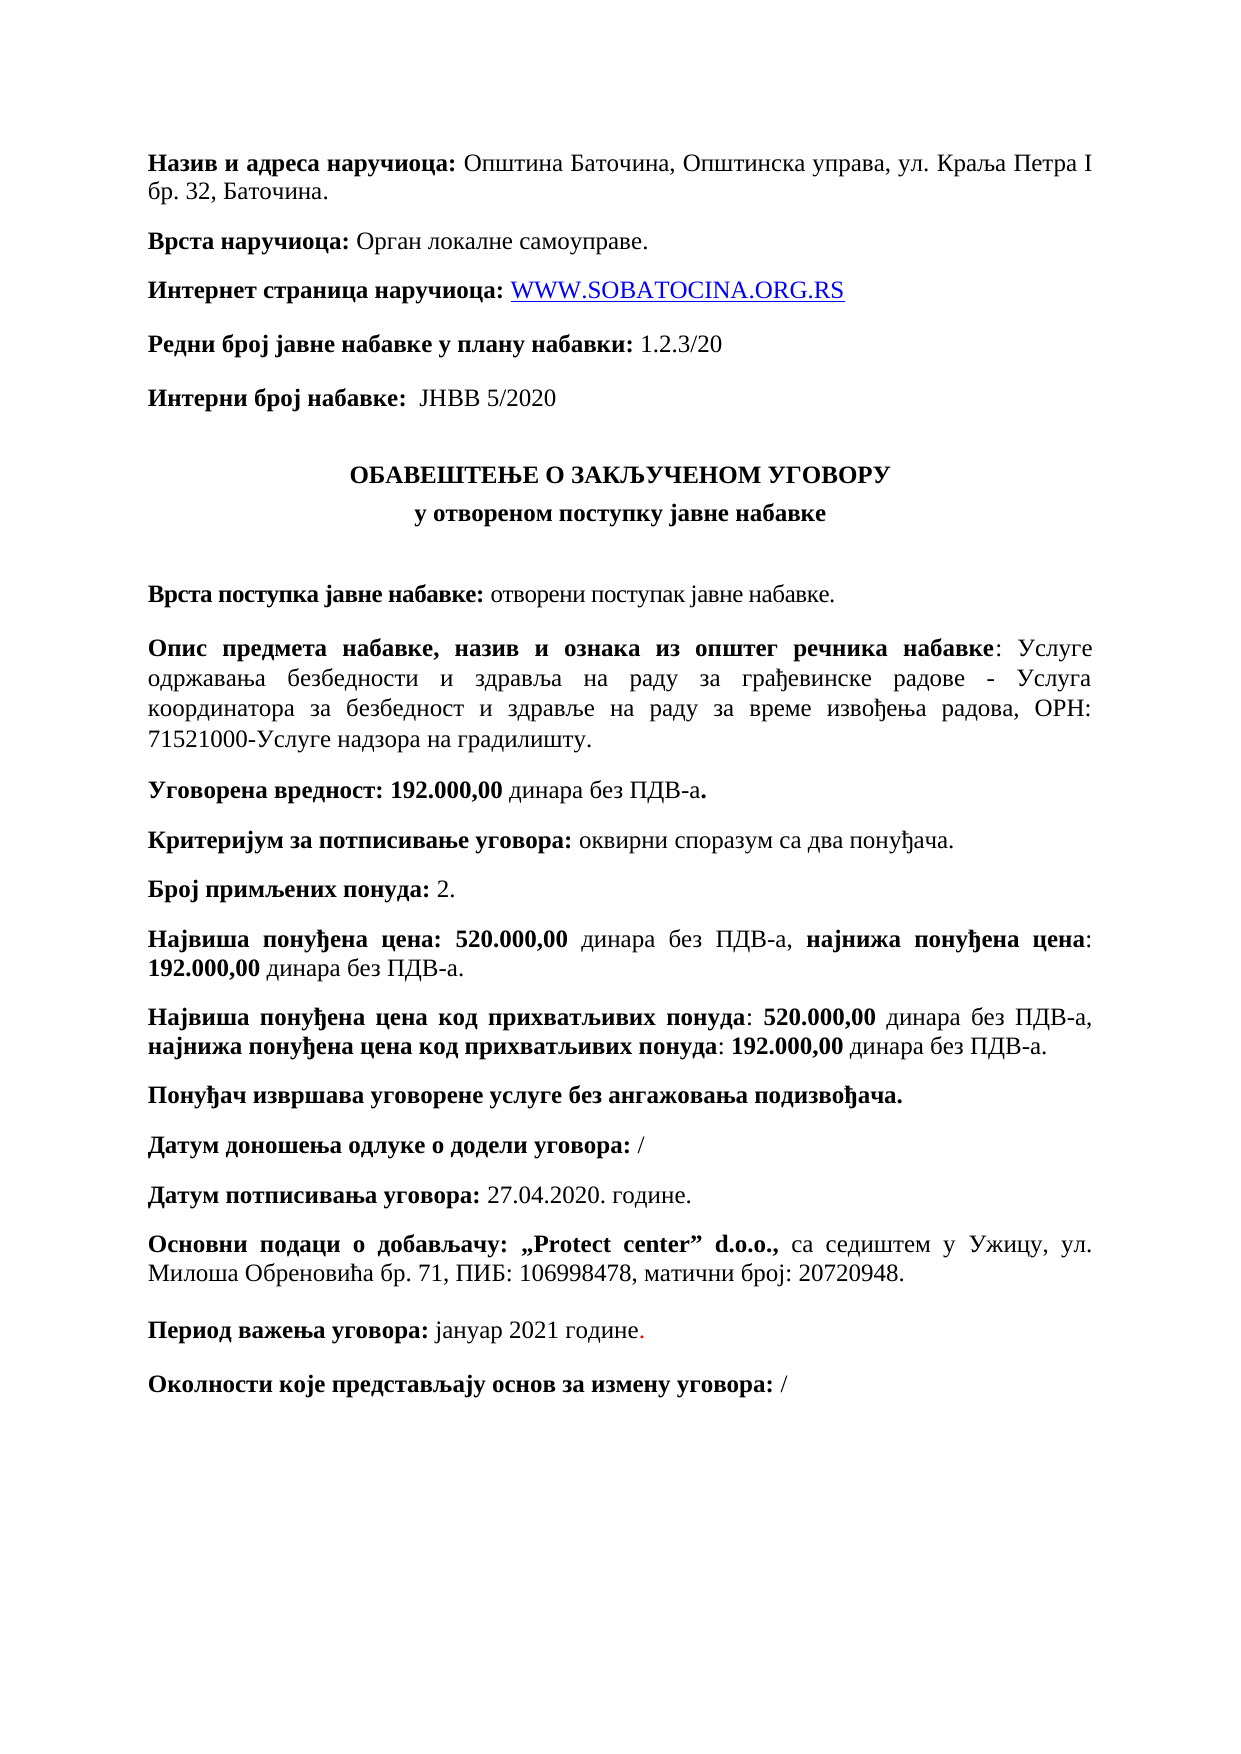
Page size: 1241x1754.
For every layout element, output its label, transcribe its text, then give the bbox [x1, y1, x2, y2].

text Број примљених понуда: 2. [148, 874, 1092, 903]
text Највиша понуђена цена код прихватљивих понуда: 520.000,00 динара без ПДВ-а, најнижа понуђена цена код прихватљивих понуда: 192.000,00 динара без ПДВ-а. [148, 1002, 1092, 1060]
text Интернет страница наручиоца: WWW.SOBATOCINA.ORG.RS [148, 276, 1092, 304]
text Редни број јавне набавке у плану набавки: 1.2.3/20 [148, 329, 1092, 358]
text ОБАВЕШТЕЊЕ О ЗАКЉУЧЕНОМ УГОВОРУ у отвореном поступку јавне набавке [148, 454, 1092, 529]
text Период важења уговора: јануар 2021 године. [148, 1316, 1092, 1344]
text Врста наручиоца: Орган локалне самоуправе. [148, 226, 1092, 255]
text Уговорена вредност: 192.000,00 динара без ПДВ-а. [148, 775, 1092, 804]
text Интерни број набавке: ЈНВВ 5/2020 [148, 383, 1092, 412]
text Основни подаци о добављачу: „Protect center” d.o.o., са седиштем у Ужицу, ул. Милоша Обреновића бр. 71, ПИБ: 106998478, матични број: 20720948. [148, 1229, 1092, 1287]
text Датум доношења одлуке о додели уговора: / [148, 1130, 1092, 1159]
text Датум потписивања уговора: 27.04.2020. године. [148, 1180, 1092, 1208]
text Назив и адреса наручиоца: Oпштина Баточина, Општинска управа, ул. Краља Петра I бр. 32, Баточина. [148, 148, 1092, 205]
text Околности које представљају основ за измену уговора: / [148, 1369, 1092, 1398]
text Опис предмета набавке, назив и ознака из општег речника набавке: Услуге одржавања безбедности и здравља на раду за грађевинске радове - Услуга координатора за безбедност и здравље на раду за време извођења радова, ОРН: 71521000-Услуге надзора на градилишту. [148, 633, 1092, 753]
text Највиша понуђена цена: 520.000,00 динара без ПДВ-а, најнижа понуђена цена: 192.000,00 динара без ПДВ-а. [148, 924, 1092, 981]
text Критеријум за потписивање уговора: оквирни споразум са два понуђача. [148, 825, 1092, 853]
text Понуђач извршава уговорене услуге без ангажовања подизвођача. [148, 1081, 1092, 1109]
text Врста поступка јавне набавке: отворени поступак јавне набавке. [148, 579, 1092, 608]
